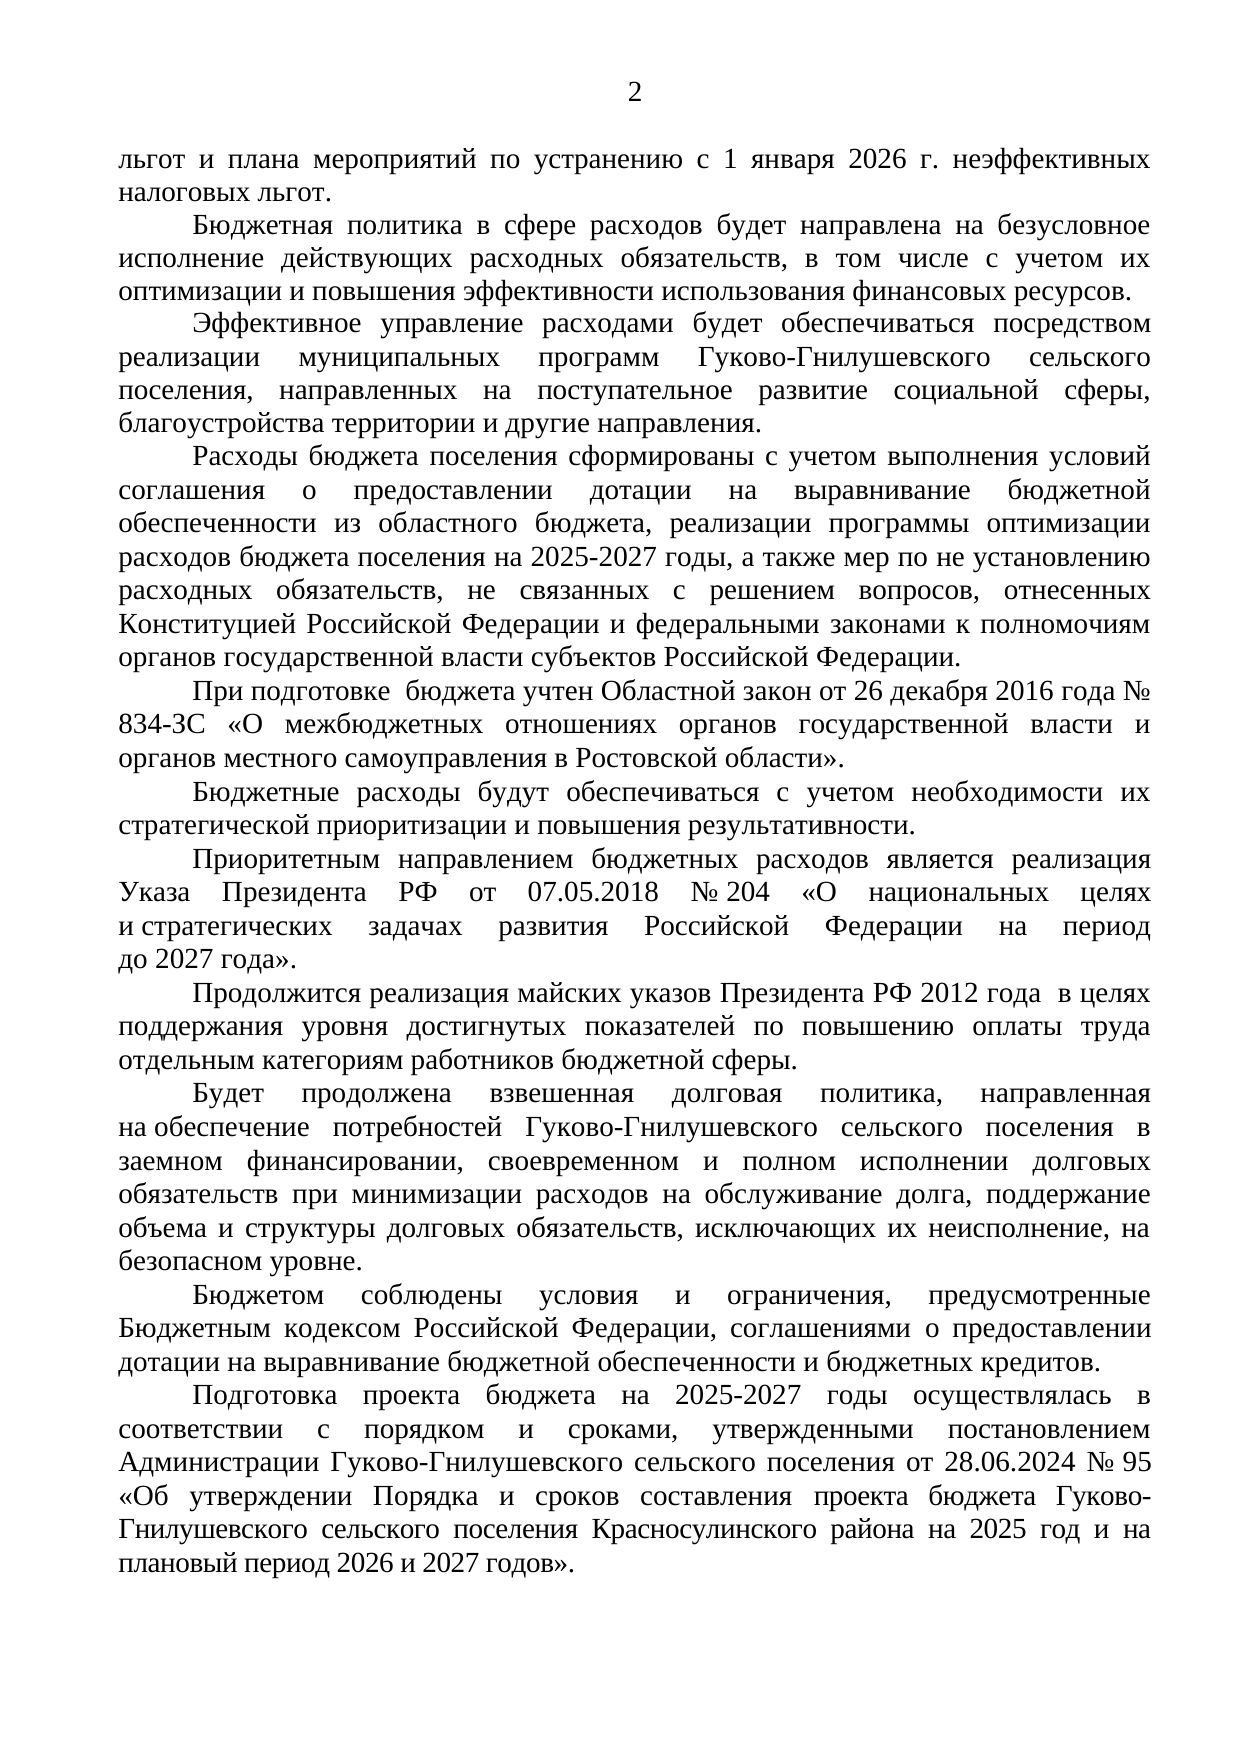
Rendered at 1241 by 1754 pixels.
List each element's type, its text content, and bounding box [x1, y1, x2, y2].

text Эффективное управление расходами будет обеспечиваться посредством реализации муниципальных программ Гуково-Гнилушевского сельского поселения, направленных на поступательное развитие социальной сферы, благоустройства территории и другие направления. [118, 307, 1152, 438]
text Бюджетные расходы будут обеспечиваться с учетом необходимости их стратегической приоритизации и повышения результативности. [118, 774, 1152, 841]
text Продолжится реализация майских указов Президента РФ 2012 года в целях поддержания уровня достигнутых показателей по повышению оплаты труда отдельным категориям работников бюджетной сферы. [118, 975, 1152, 1076]
text Бюджетная политика в сфере расходов будет направлена на безусловное исполнение действующих расходных обязательств, в том числе с учетом их оптимизации и повышения эффективности использования финансовых ресурсов. [118, 208, 1152, 307]
text Бюджетом соблюдены условия и ограничения, предусмотренные Бюджетным кодексом Российской Федерации, соглашениями о предоставлении дотации на выравнивание бюджетной обеспеченности и бюджетных кредитов. [118, 1277, 1152, 1377]
text Приоритетным направлением бюджетных расходов является реализация Указа Президента РФ от 07.05.2018 № 204 «О национальных целях и стратегических задачах развития Российской Федерации на период до 2027 года». [118, 841, 1152, 975]
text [118, 141, 1152, 208]
text Расходы бюджета поселения сформированы с учетом выполнения условий соглашения о предоставлении дотации на выравнивание бюджетной обеспеченности из областного бюджета, реализации программы оптимизации расходов бюджета поселения на 2025-2027 годы, а также мер по не установлению расходных обязательств, не связанных с решением вопросов, отнесенных Конституцией Российской Федерации и федеральными законами к полномочиям органов государственной власти субъектов Российской Федерации. [118, 438, 1152, 673]
text Подготовка проекта бюджета на 2025-2027 годы осуществлялась в соответствии с порядком и сроками, утвержденными постановлением Администрации Гуково-Гнилушевского сельского поселения от 28.06.2024 № 95 «Об утверждении Порядка и сроков составления проекта бюджета Гуково-Гнилушевского сельского поселения Красносулинского района на 2025 год и на плановый период 2026 и 2027 годов». [118, 1377, 1152, 1579]
text Будет продолжена взвешенная долговая политика, направленная на обеспечение потребностей Гуково-Гнилушевского сельского поселения в заемном финансировании, своевременном и полном исполнении долговых обязательств при минимизации расходов на обслуживание долга, поддержание объема и структуры долговых обязательств, исключающих их неисполнение, на безопасном уровне. [118, 1076, 1152, 1277]
text При подготовке бюджета учтен Областной закон от 26 декабря 2016 года № 834-ЗС «О межбюджетных отношениях органов государственной власти и органов местного самоуправления в Ростовской области». [118, 673, 1152, 774]
